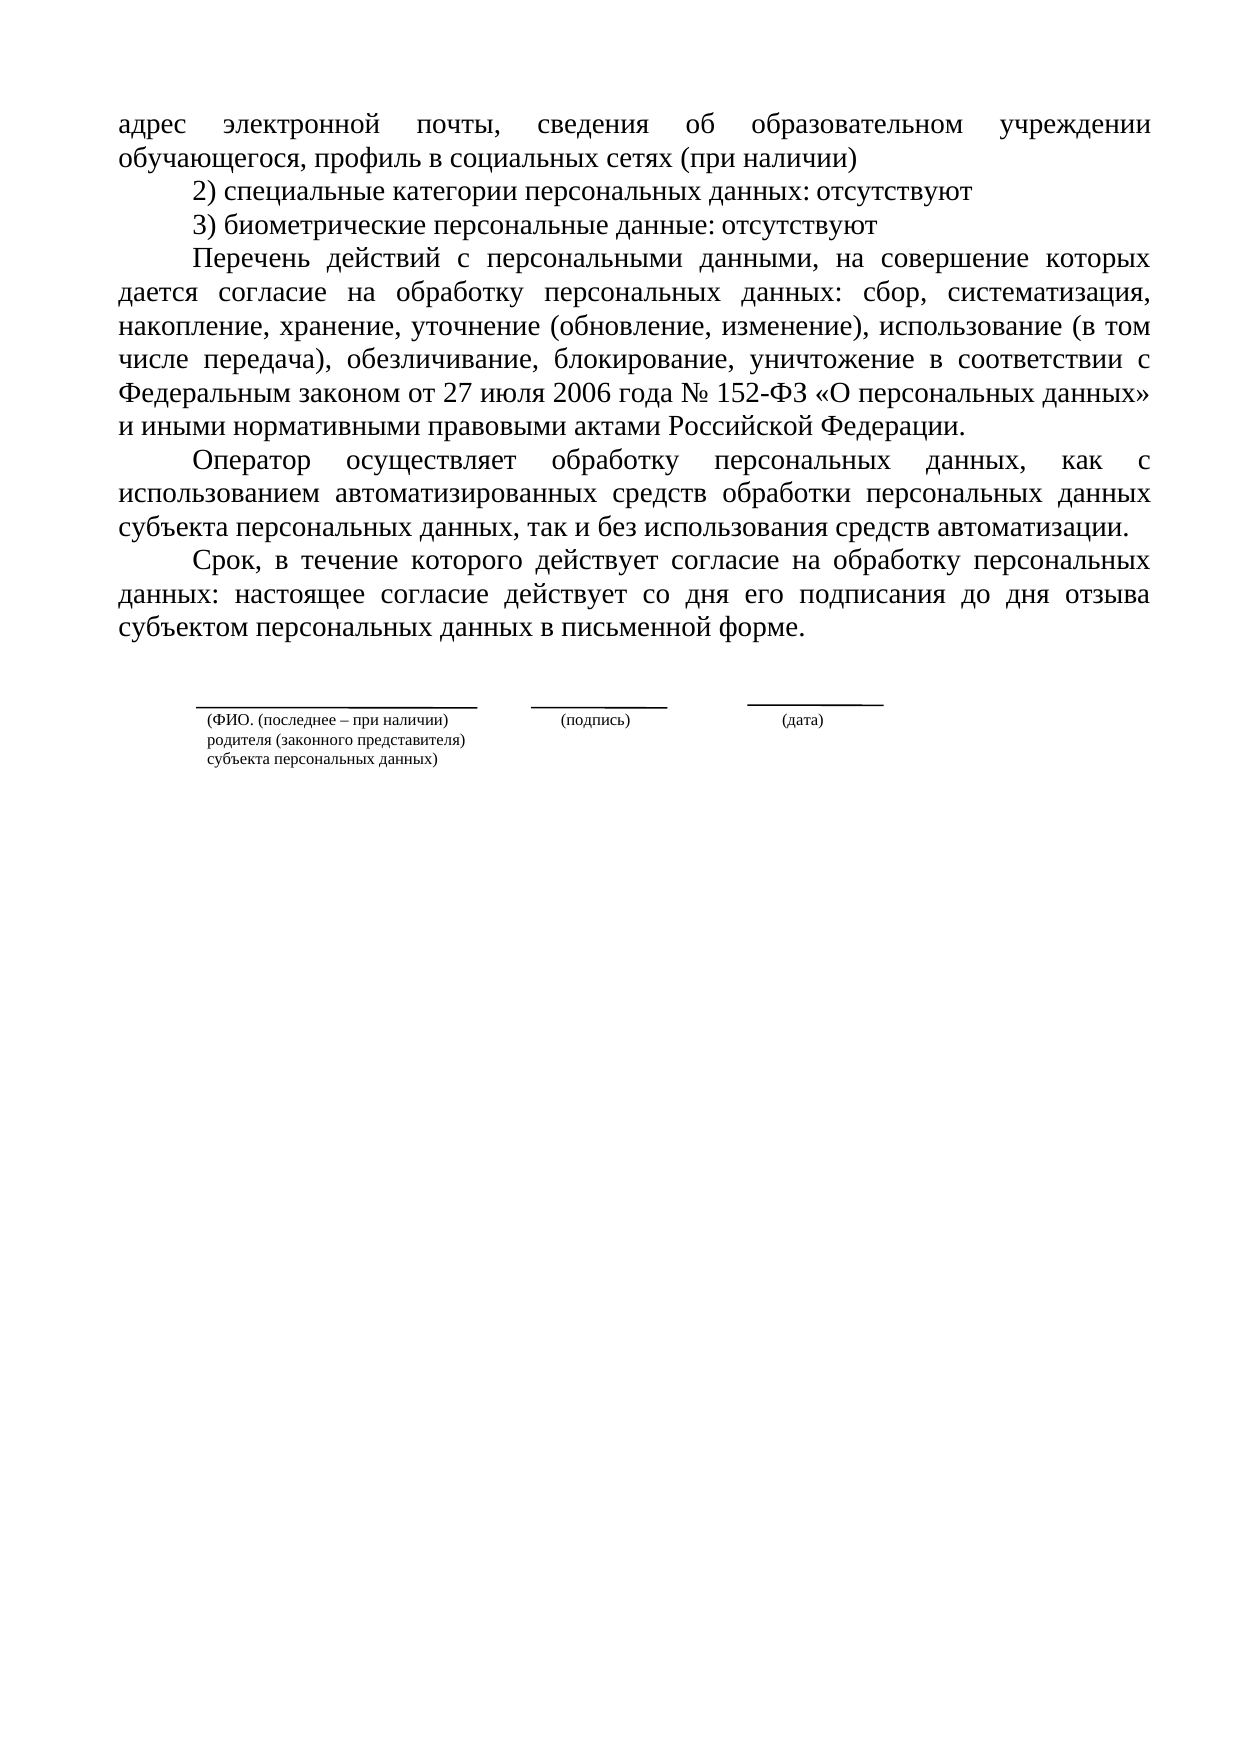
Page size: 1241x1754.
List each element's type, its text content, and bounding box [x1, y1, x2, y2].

text Срок, в течение которого действует согласие на обработку персональных данных: настоящее согласие действует со дня его подписания до дня отзыва субъектом персональных данных в письменной форме. [118, 542, 1152, 643]
text Оператор осуществляет обработку персональных данных, как с использованием автоматизированных средств обработки персональных данных субъекта персональных данных, так и без использования средств автоматизации. [118, 442, 1152, 542]
text 3) биометрические персональные данные: отсутствуют [118, 207, 1152, 241]
text субъекта персональных данных) [207, 748, 1152, 768]
text 2) специальные категории персональных данных: отсутствуют [118, 173, 1152, 207]
text Перечень действий с персональными данными, на совершение которых дается согласие на обработку персональных данных: сбор, систематизация, накопление, хранение, уточнение (обновление, изменение), использование (в том числе передача), обезличивание, блокирование, уничтожение в соответствии с Федеральным законом от 27 июля 2006 года № 152-ФЗ «О персональных данных» и иными нормативными правовыми актами Российской Федерации. [118, 241, 1152, 442]
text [118, 106, 1152, 173]
text родителя (законного представителя) [207, 729, 1152, 748]
text (ФИО. (последнее – при наличии) (подпись) (дата) [207, 710, 1152, 729]
